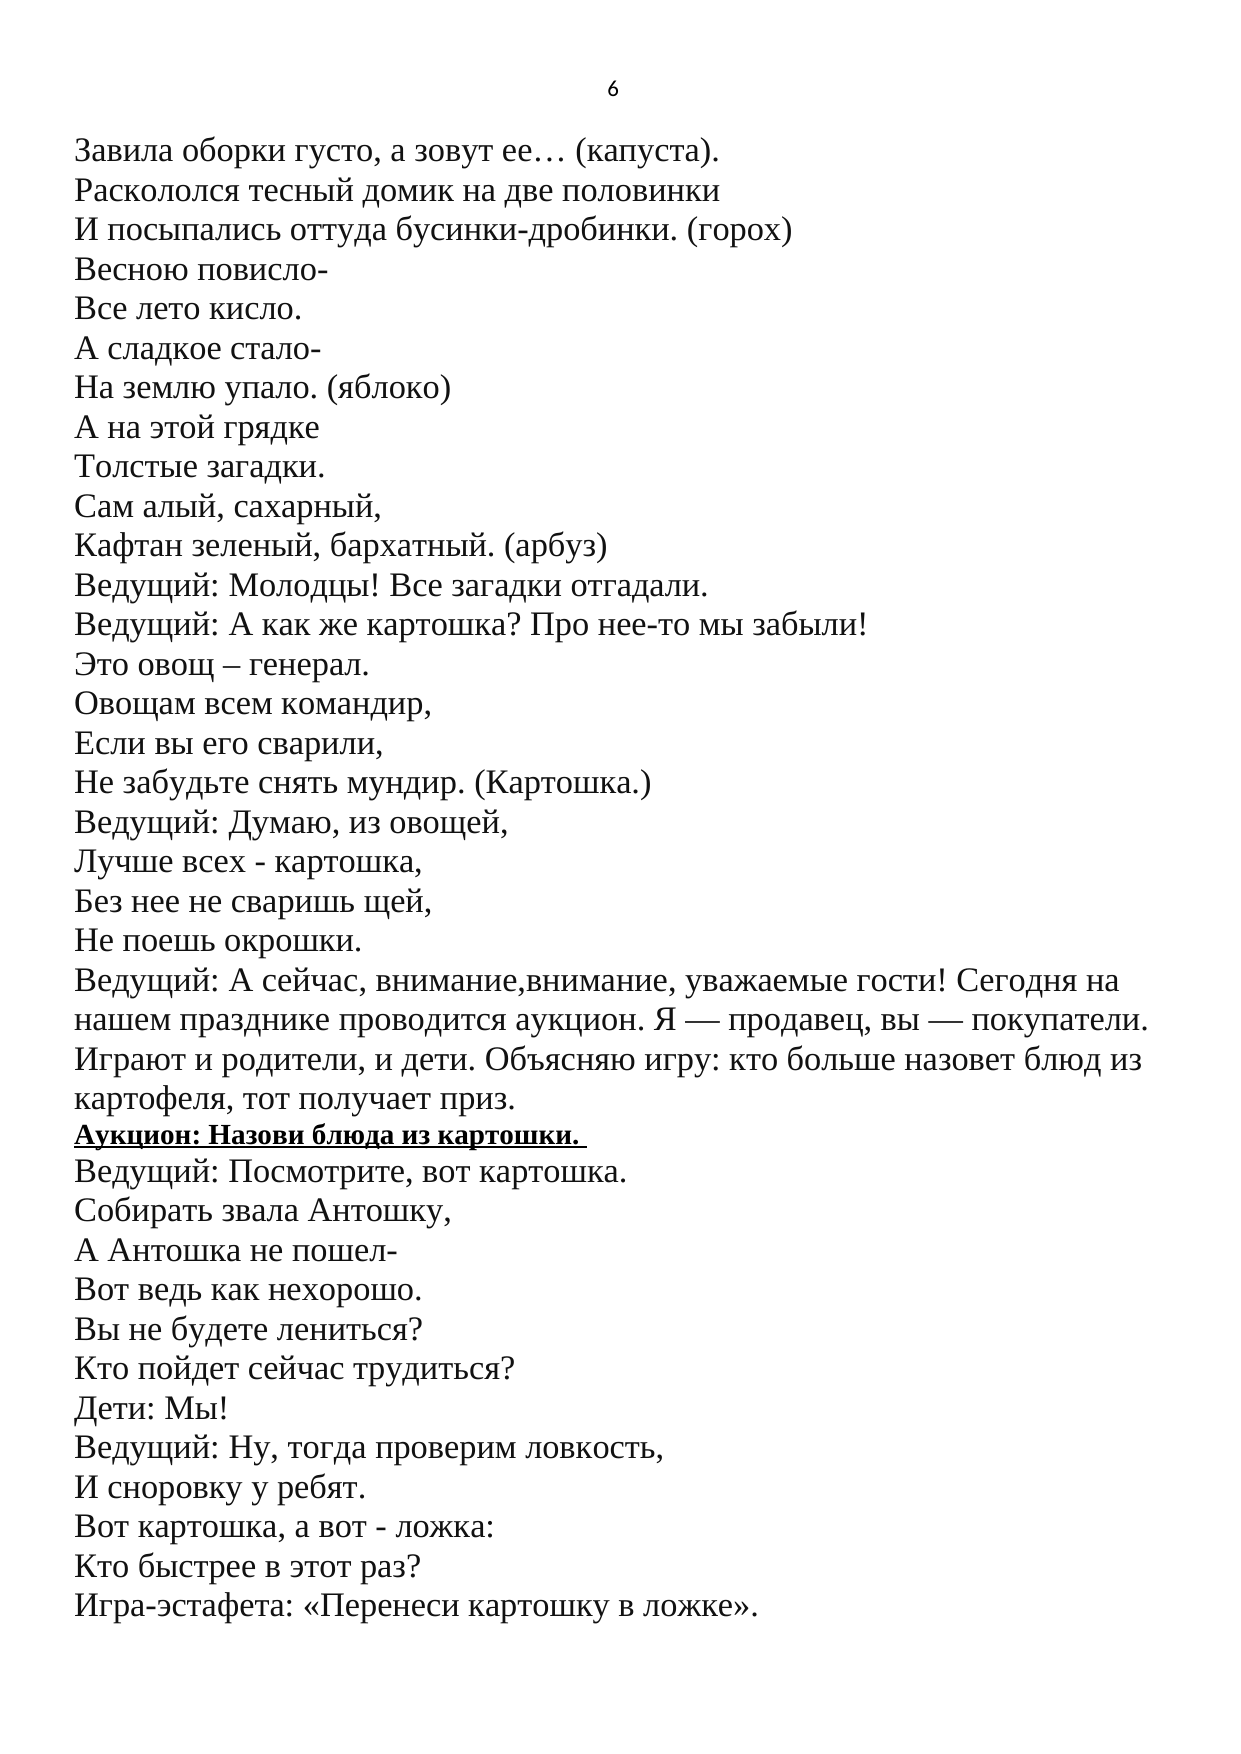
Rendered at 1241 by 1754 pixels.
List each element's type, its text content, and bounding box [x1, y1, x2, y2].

text Лучше всех - картошка, [74, 840, 1152, 880]
text Овощам всем командир, [74, 682, 1152, 722]
text Не забудьте снять мундир. (Картошка.) [74, 761, 1152, 801]
text Ведущий: Посмотрите, вот картошка. [74, 1150, 1152, 1190]
text Сам алый, сахарный, [74, 485, 1152, 524]
text Раскололся тесный домик на две половинки [74, 169, 1152, 209]
text А сладкое стало- [74, 327, 1152, 367]
text Если вы его сварили, [74, 722, 1152, 761]
text Ведущий: Молодцы! Все загадки отгадали. [74, 564, 1152, 603]
text Игра-эстафета: «Перенеси картошку в ложке». [74, 1584, 1152, 1624]
text Толстые загадки. [74, 446, 1152, 485]
text А на этой грядке [74, 406, 1152, 446]
text Кафтан зеленый, бархатный. (арбуз) [74, 524, 1152, 564]
text Это овощ – генерал. [74, 643, 1152, 682]
text Вот картошка, а вот - ложка: [74, 1506, 1152, 1545]
text И сноровку у ребят. [74, 1466, 1152, 1506]
text Завила оборки густо, а зовут ее… (капуста). [74, 130, 1152, 169]
text Без нее не сваришь щей, [74, 880, 1152, 919]
text Вот ведь как нехорошо. [74, 1269, 1152, 1308]
text И посыпались оттуда бусинки-дробинки. (горох) [74, 209, 1152, 248]
text А Антошка не пошел- [74, 1229, 1152, 1269]
text Вы не будете лениться? [74, 1308, 1152, 1348]
text Ведущий: Думаю, из овощей, [74, 801, 1152, 840]
text Аукцион: Назови блюда из картошки. [74, 1117, 1152, 1150]
text Весною повисло- [74, 248, 1152, 288]
text Кто пойдет сейчас трудиться? [74, 1348, 1152, 1387]
text Ведущий: Ну, тогда проверим ловкость, [74, 1427, 1152, 1466]
text Дети: Мы! [74, 1387, 1152, 1427]
text На землю упало. (яблоко) [74, 367, 1152, 406]
text Собирать звала Антошку, [74, 1190, 1152, 1229]
text Не поешь окрошки. [74, 919, 1152, 959]
text Все лето кисло. [74, 288, 1152, 327]
text Кто быстрее в этот раз? [74, 1545, 1152, 1584]
text Ведущий: А как же картошка? Про нее-то мы забыли! [74, 603, 1152, 643]
text Ведущий: А сейчас, внимание,внимание, уважаемые гости! Сегодня на нашем празднике проводится аукцион. Я — продавец, вы — покупатели. Играют и родители, и дети. Объясняю игру: кто больше назовет блюд из картофеля, тот получает приз. [74, 959, 1152, 1117]
